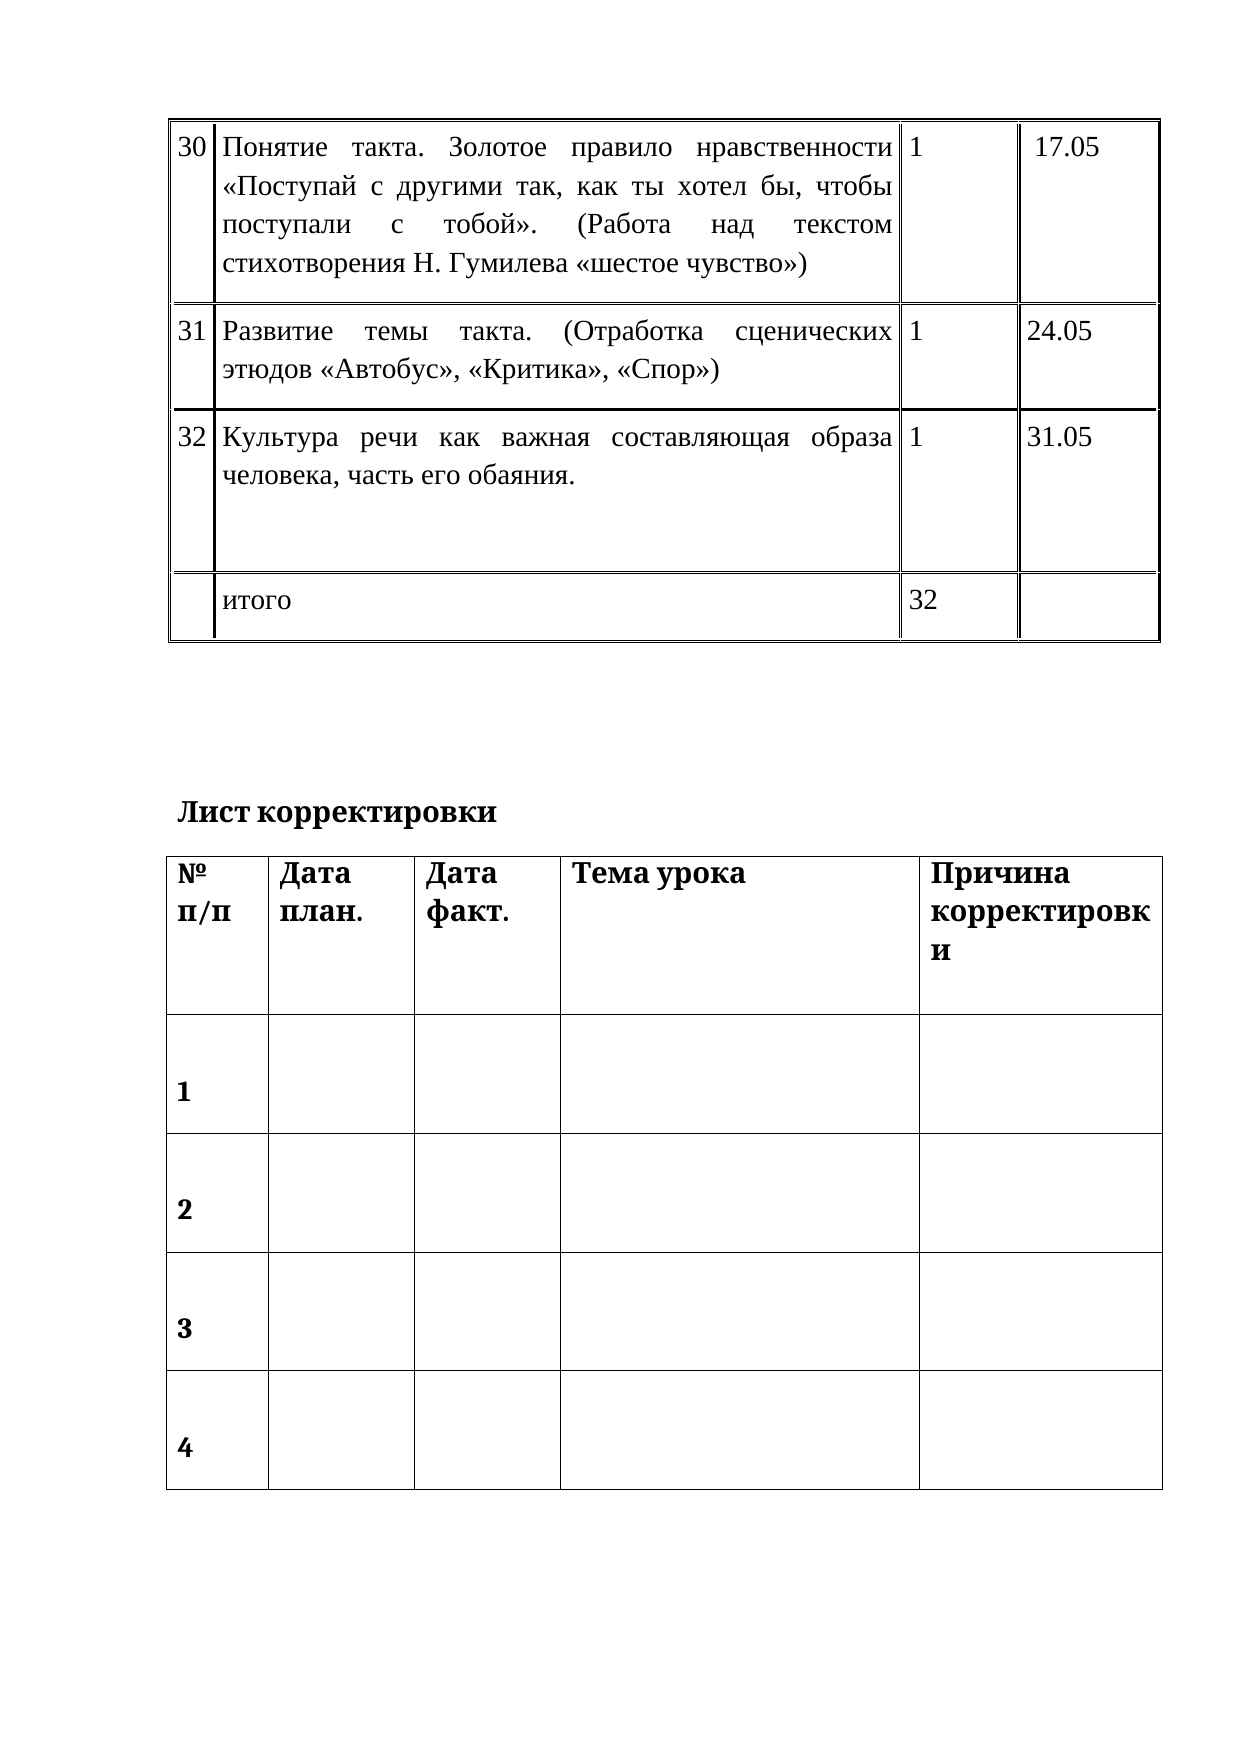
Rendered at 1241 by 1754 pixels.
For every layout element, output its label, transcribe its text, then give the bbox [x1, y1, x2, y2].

table_header № п/п [167, 857, 268, 1014]
table_header Причина корректировки [920, 857, 1162, 1014]
table_cell [269, 1134, 414, 1252]
table_header Дата план. [269, 857, 414, 1014]
table_cell 17.05 [1019, 122, 1158, 302]
table_cell [561, 1134, 919, 1252]
table_cell Развитие темы такта. (Отработка сценических этюдов «Автобус», «Критика», «Спор») [216, 305, 899, 408]
table_cell 1 [902, 305, 1017, 408]
table_cell 1 [167, 1015, 268, 1133]
table_cell 24.05 [1019, 302, 1159, 408]
table_cell [1019, 571, 1159, 640]
table_cell 4 [167, 1371, 268, 1489]
table_cell Культура речи как важная составляющая образа человека, часть его обаяния. [216, 411, 899, 571]
table_cell [269, 1371, 414, 1489]
table_cell [920, 1134, 1162, 1252]
table_cell итого [214, 574, 901, 640]
table_cell [920, 1253, 1162, 1370]
table_cell 1 [902, 411, 1017, 571]
table_header Дата факт. [415, 857, 560, 1014]
table_cell Понятие такта. Золотое правило нравственности «Поступай с другими так, как ты хотел бы, чтобы поступали с тобой». (Работа над текстом стихотворения Н. Гумилева «шестое чувство») [214, 122, 901, 302]
table_cell [269, 1015, 414, 1133]
table_cell [415, 1371, 560, 1489]
table_cell [415, 1015, 560, 1133]
text Лист корректировки [177, 797, 1152, 830]
table_cell [415, 1253, 560, 1370]
table_cell 3 [167, 1253, 268, 1370]
table_cell [415, 1134, 560, 1252]
table_cell 32 [901, 571, 1019, 640]
table_cell [920, 1015, 1162, 1133]
table_cell 1 [901, 120, 1019, 302]
table_cell 2 [167, 1134, 268, 1252]
table_cell 30 [171, 122, 214, 302]
table_header Тема урока [561, 857, 919, 1014]
table_cell [920, 1371, 1162, 1489]
table_cell [269, 1253, 414, 1370]
table_cell 31 [169, 302, 214, 408]
table_cell [561, 1015, 919, 1133]
table_cell [561, 1371, 919, 1489]
table_cell 32 [169, 408, 213, 571]
table_cell 31.05 [1021, 408, 1159, 571]
table_cell [561, 1253, 919, 1370]
table_cell [169, 571, 214, 640]
